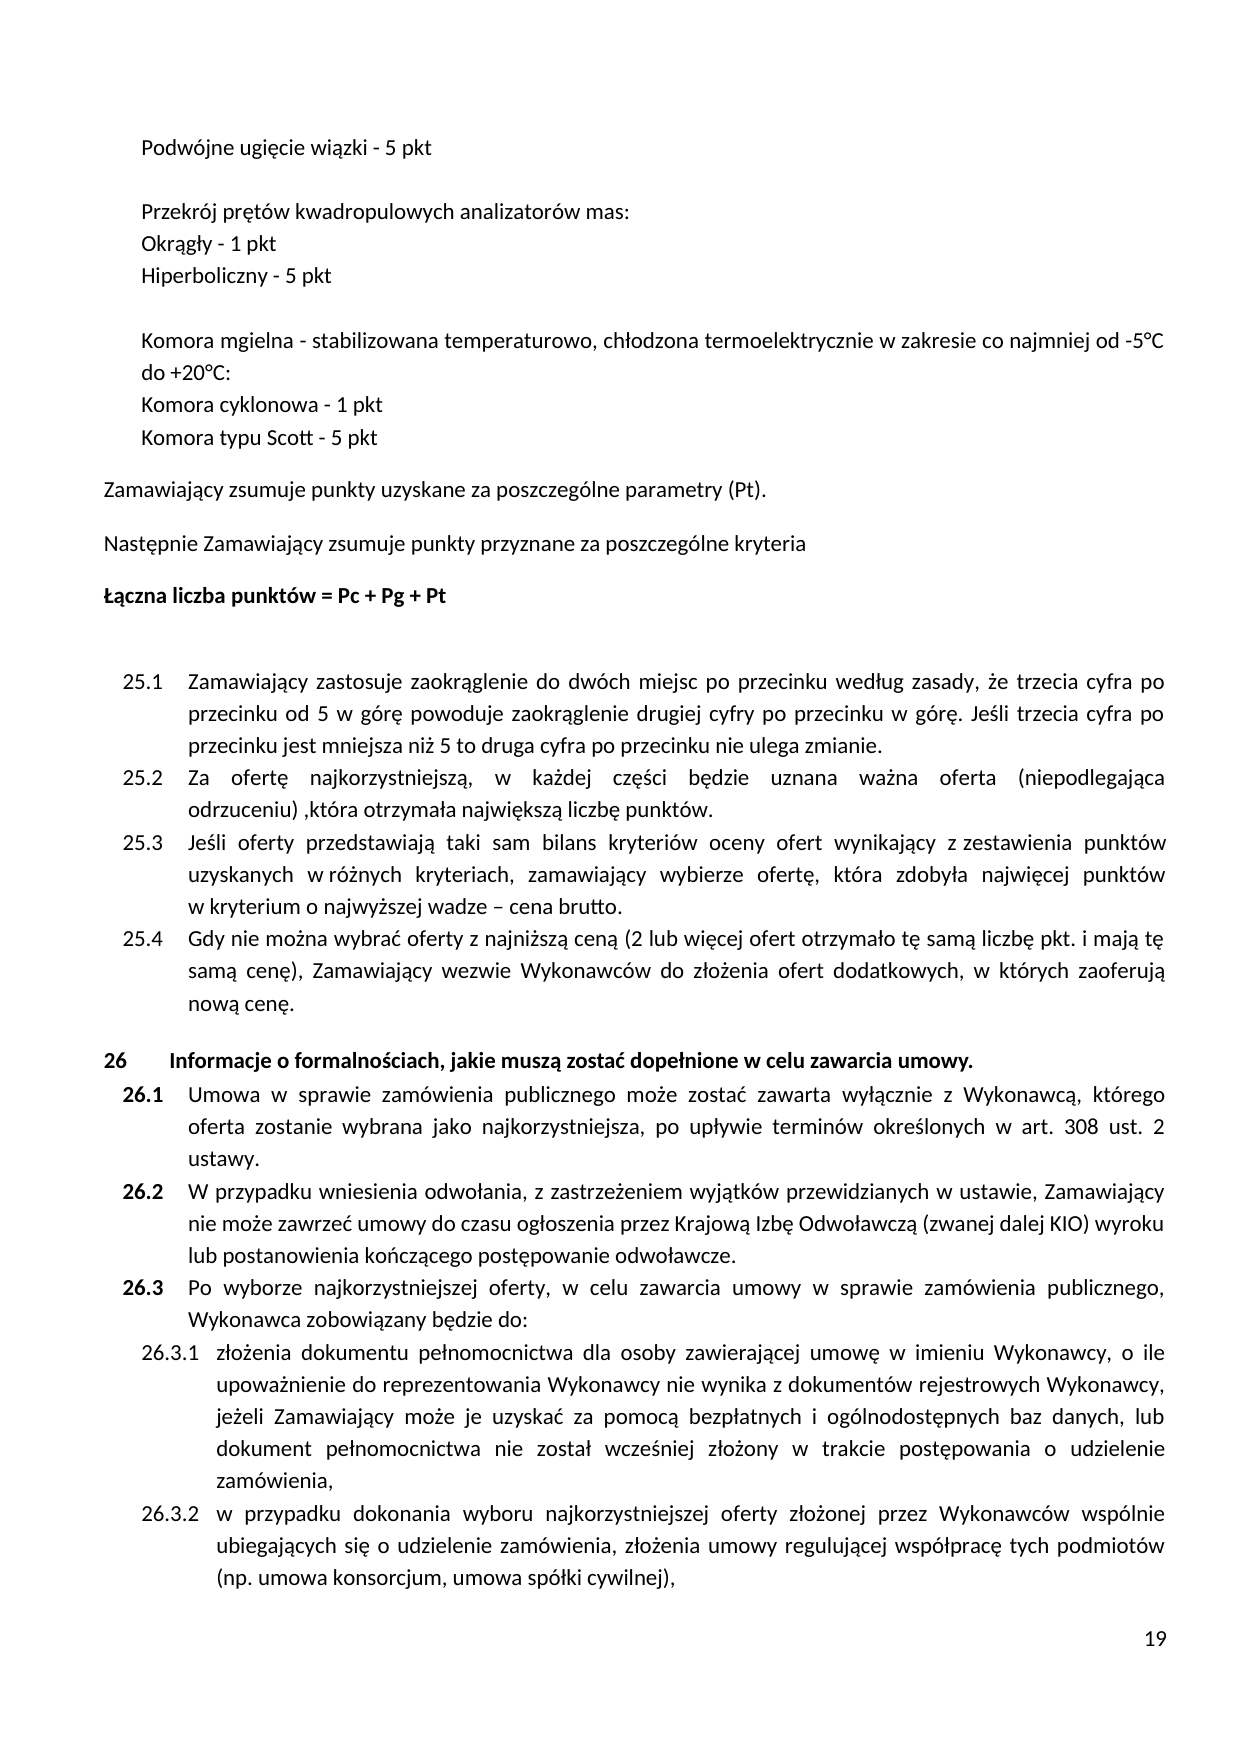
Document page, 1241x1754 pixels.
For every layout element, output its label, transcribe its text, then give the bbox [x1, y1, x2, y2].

list Okrągły - 1 pkt [141, 229, 1167, 257]
list Komora typu Scott - 5 pkt [141, 423, 1167, 451]
list Zamawiający zastosuje zaokrąglenie do dwóch miejsc po przecinku według zasady, że trzecia cyfra po przecinku od 5 w górę powoduje zaokrąglenie drugiej cyfry po przecinku w górę. Jeśli trzecia cyfra po przecinku jest mniejsza niż 5 to druga cyfra po przecinku nie ulega zmianie. [122, 667, 1167, 759]
list Gdy nie można wybrać oferty z najniższą ceną (2 lub więcej ofert otrzymało tę samą liczbę pkt. i mają tę samą cenę), Zamawiający wezwie Wykonawców do złożenia ofert dodatkowych, w których zaoferują nową cenę. [122, 924, 1167, 1017]
text Łączna liczba punktów = Pc + Pg + Pt [103, 582, 1167, 610]
list Jeśli oferty przedstawiają taki sam bilans kryteriów oceny ofert wynikający z zestawienia punktów uzyskanych w różnych kryteriach, zamawiający wybierze ofertę, która zdobyła najwięcej punktów w kryterium o najwyższej wadze – cena brutto. [122, 828, 1167, 920]
list Komora cyklonowa - 1 pkt [141, 390, 1167, 418]
text Następnie Zamawiający zsumuje punkty przyznane za poszczególne kryteria [103, 529, 1167, 557]
list Po wyborze najkorzystniejszej oferty, w celu zawarcia umowy w sprawie zamówienia publicznego, Wykonawca zobowiązany będzie do: [122, 1273, 1167, 1333]
list Hiperboliczny - 5 pkt [141, 262, 1167, 290]
subtitle Informacje o formalnościach, jakie muszą zostać dopełnione w celu zawarcia umowy. [103, 1046, 1167, 1074]
list Komora mgielna - stabilizowana temperaturowo, chłodzona termoelektrycznie w zakresie co najmniej od -5°C do +20°C: [141, 326, 1167, 386]
list Przekrój prętów kwadropulowych analizatorów mas: [141, 197, 1167, 225]
list złożenia dokumentu pełnomocnictwa dla osoby zawierającej umowę w imieniu Wykonawcy, o ile upoważnienie do reprezentowania Wykonawcy nie wynika z dokumentów rejestrowych Wykonawcy, jeżeli Zamawiający może je uzyskać za pomocą bezpłatnych i ogólnodostępnych baz danych, lub dokument pełnomocnictwa nie został wcześniej złożony w trakcie postępowania o udzielenie zamówienia, [141, 1338, 1167, 1494]
list w przypadku dokonania wyboru najkorzystniejszej oferty złożonej przez Wykonawców wspólnie ubiegających się o udzielenie zamówienia, złożenia umowy regulującej współpracę tych podmiotów (np. umowa konsorcjum, umowa spółki cywilnej), [141, 1499, 1167, 1591]
list W przypadku wniesienia odwołania, z zastrzeżeniem wyjątków przewidzianych w ustawie, Zamawiający nie może zawrzeć umowy do czasu ogłoszenia przez Krajową Izbę Odwoławczą (zwanej dalej KIO) wyroku lub postanowienia kończącego postępowanie odwoławcze. [122, 1177, 1167, 1269]
list Umowa w sprawie zamówienia publicznego może zostać zawarta wyłącznie z Wykonawcą, którego oferta zostanie wybrana jako najkorzystniejsza, po upływie terminów określonych w art. 308 ust. 2 ustawy. [122, 1080, 1167, 1173]
list Podwójne ugięcie wiązki - 5 pkt [141, 133, 1167, 161]
text Zamawiający zsumuje punkty uzyskane za poszczególne parametry (Pt). [103, 476, 1167, 504]
list Za ofertę najkorzystniejszą, w każdej części będzie uznana ważna oferta (niepodlegająca odrzuceniu) ,która otrzymała największą liczbę punktów. [122, 763, 1167, 824]
